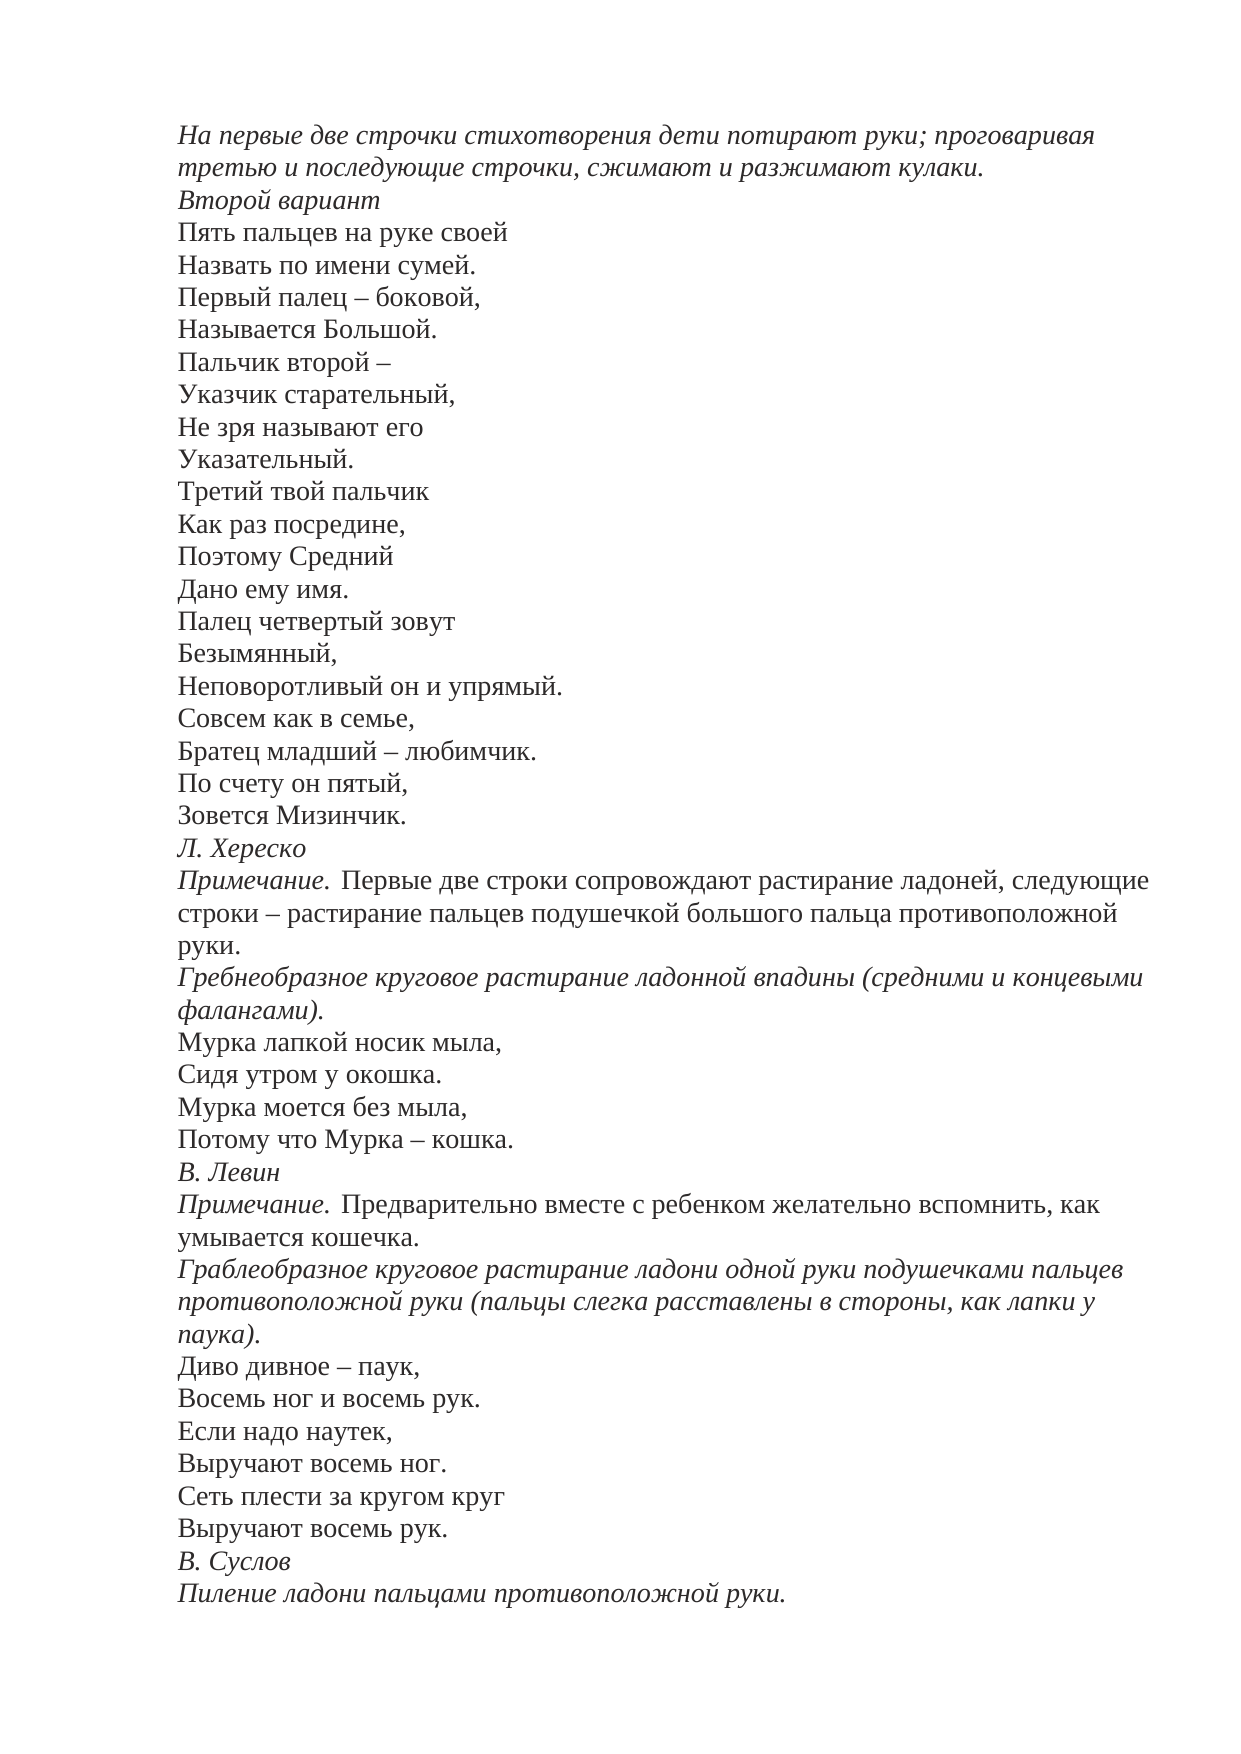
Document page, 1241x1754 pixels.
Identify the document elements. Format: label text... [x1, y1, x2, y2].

text Диво дивное – паук, [177, 1349, 1152, 1382]
text Зовется Мизинчик. [177, 798, 1152, 831]
text B. Суслов [177, 1543, 1152, 1576]
text Выручают восемь рук. [177, 1511, 1152, 1543]
text Указчик старательный, [177, 377, 1152, 410]
text Дано ему имя. [177, 572, 1152, 604]
text Мурка лапкой носик мыла, [177, 1025, 1152, 1058]
text Примечание. Предварительно вместе с ребенком желательно вспомнить, как умывается кошечка. [177, 1187, 1152, 1252]
text Второй вариант [177, 183, 1152, 215]
text Как раз посредине, [177, 507, 1152, 539]
text Если надо наутек, [177, 1414, 1152, 1446]
text По счету он пятый, [177, 766, 1152, 798]
text Безымянный, [177, 636, 1152, 669]
text Первый палец – боковой, [177, 280, 1152, 312]
text Назвать по имени сумей. [177, 248, 1152, 280]
text Третий твой пальчик [177, 474, 1152, 507]
text Мурка моется без мыла, [177, 1090, 1152, 1122]
text Не зря называют его [177, 410, 1152, 442]
text Восемь ног и восемь рук. [177, 1382, 1152, 1414]
text Указательный. [177, 442, 1152, 474]
text Примечание. Первые две строки сопровождают растирание ладоней, следующие строки – растирание пальцев подушечкой большого пальца противоположной руки. [177, 863, 1152, 960]
text Пиление ладони пальцами противоположной руки. [177, 1576, 1152, 1608]
text Граблеобразное круговое растирание ладони одной руки подушечками пальцев противоположной руки (пальцы слегка расставлены в стороны, как лапки у паука). [177, 1252, 1152, 1349]
text Братец младший – любимчик. [177, 734, 1152, 766]
text Неповоротливый он и упрямый. [177, 669, 1152, 701]
text Выручают восемь ног. [177, 1446, 1152, 1479]
text Пять пальцев на руке своей [177, 215, 1152, 248]
text Потому что Мурка – кошка. [177, 1122, 1152, 1155]
text Л. Хереско [177, 831, 1152, 863]
text В. Левин [177, 1155, 1152, 1187]
text Гребнеобразное круговое растирание ладонной впадины (средними и концевыми фалангами). [177, 960, 1152, 1025]
text Сидя утром у окошка. [177, 1058, 1152, 1090]
text На первые две строчки стихотворения дети потирают руки; проговаривая третью и последующие строчки, сжимают и разжимают кулаки. [177, 118, 1152, 183]
text Сеть плести за кругом круг [177, 1479, 1152, 1511]
text Называется Большой. [177, 312, 1152, 345]
text Пальчик второй – [177, 345, 1152, 377]
text Палец четвертый зовут [177, 604, 1152, 636]
text Совсем как в семье, [177, 701, 1152, 734]
text Поэтому Средний [177, 539, 1152, 572]
